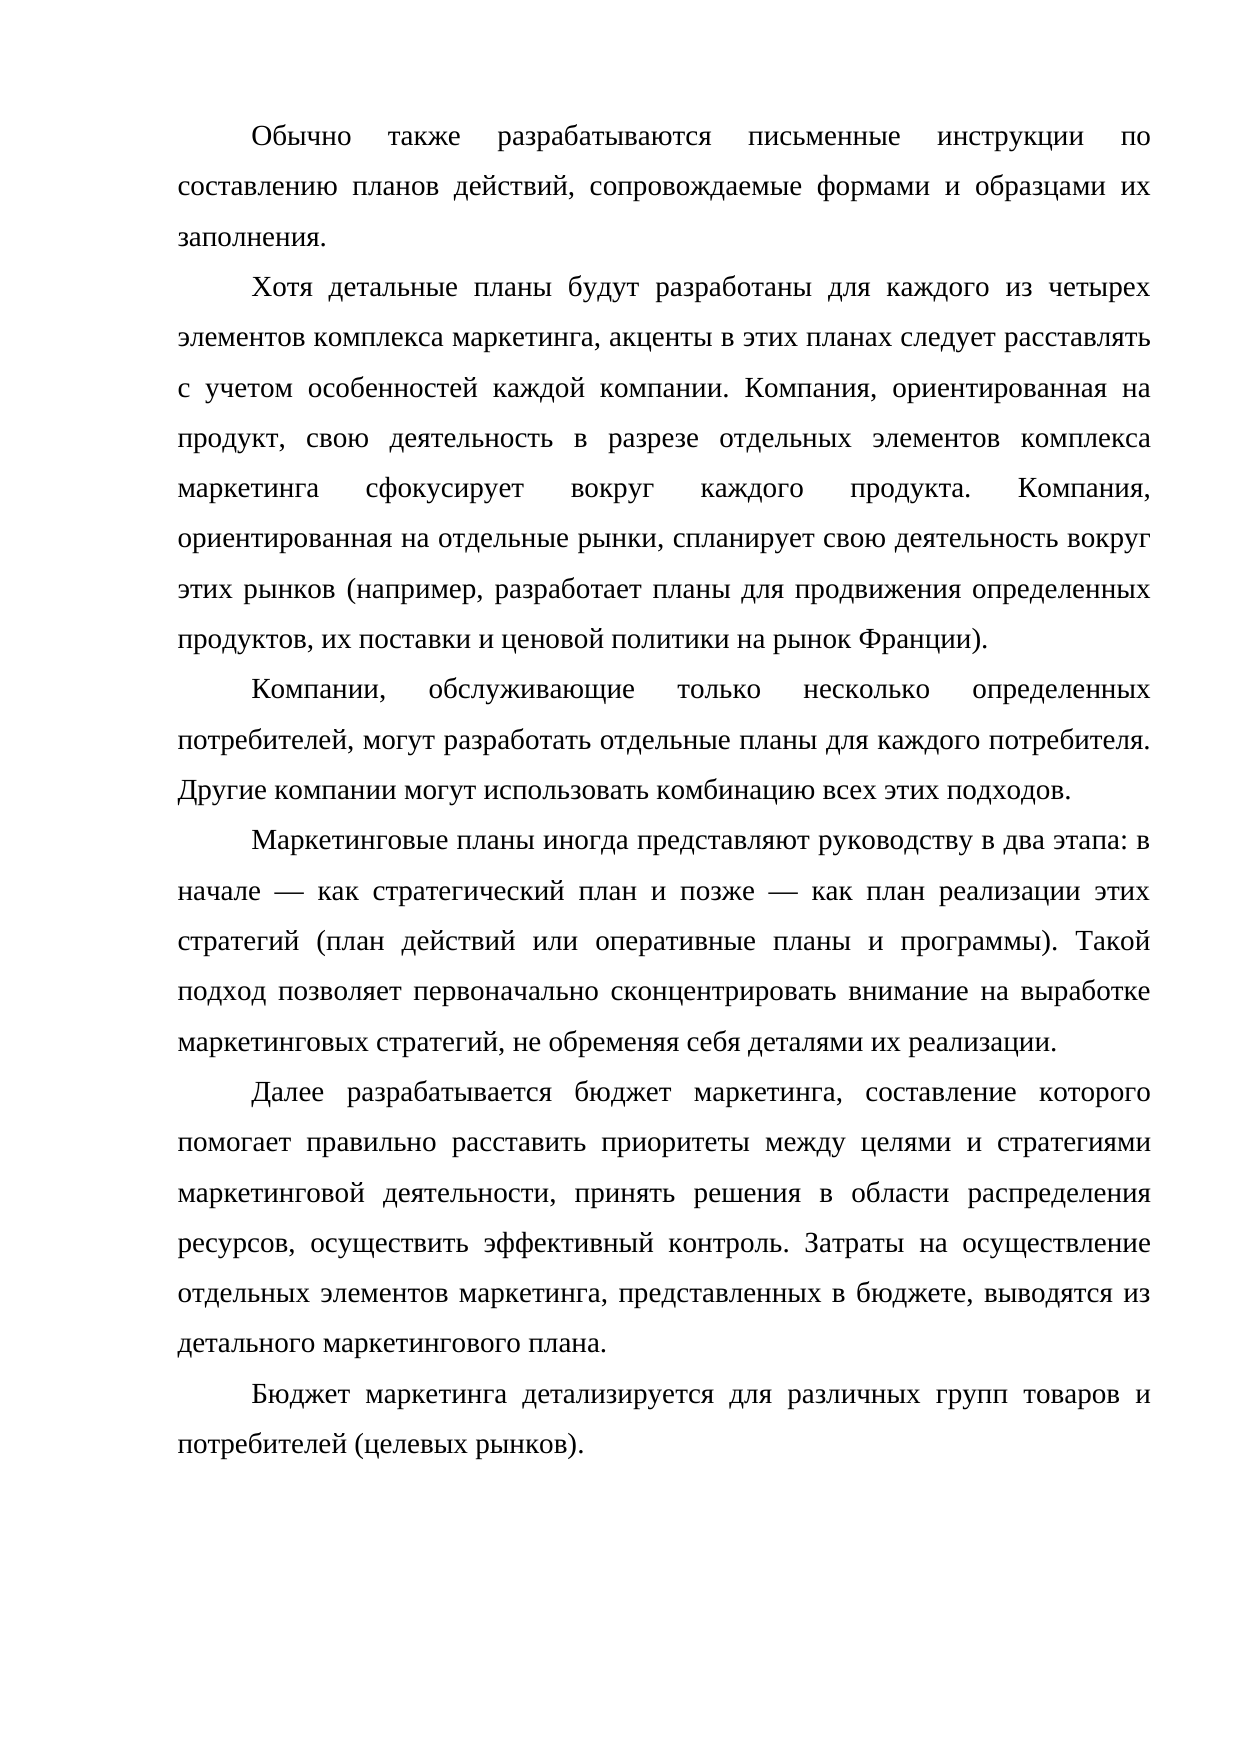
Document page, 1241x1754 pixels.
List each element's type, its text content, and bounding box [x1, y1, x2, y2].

text Далее разрабатывается бюджет маркетинга, составление которого помогает правильно расставить приоритеты между целями и стратегиями маркетинговой деятельности, принять решения в области распределения ресурсов, осуществить эффективный контроль. Затраты на осуществление отдельных элементов маркетинга, представленных в бюджете, выводятся из детального маркетингового плана. [177, 1074, 1152, 1359]
text Маркетинговые планы иногда представляют руководству в два этапа: в начале — как стратегический план и позже — как план реализации этих стратегий (план действий или оперативные планы и программы). Такой подход позволяет первоначально сконцентрировать внимание на выработке маркетинговых стратегий, не обременяя себя деталями их реализации. [177, 822, 1152, 1057]
text Бюджет маркетинга детализируется для различных групп товаров и потребителей (целевых рынков). [177, 1376, 1152, 1460]
text Компании, обслуживающие только несколько определенных потребителей, могут разработать отдельные планы для каждого потребителя. Другие компании могут использовать комбинацию всех этих подходов. [177, 672, 1152, 806]
text Хотя детальные планы будут разработаны для каждого из четырех элементов комплекса маркетинга, акценты в этих планах следует расставлять с учетом особенностей каждой компании. Компания, ориентированная на продукт, свою деятельность в разрезе отдельных элементов комплекса маркетинга сфокусирует вокруг каждого продукта. Компания, ориентированная на отдельные рынки, спланирует свою деятельность вокруг этих рынков (например, разработает планы для продвижения определенных продуктов, их поставки и ценовой политики на рынок Франции). [177, 269, 1152, 655]
text Обычно также разрабатываются письменные инструкции по составлению планов действий, сопровождаемые формами и образцами их заполнения. [177, 118, 1152, 252]
